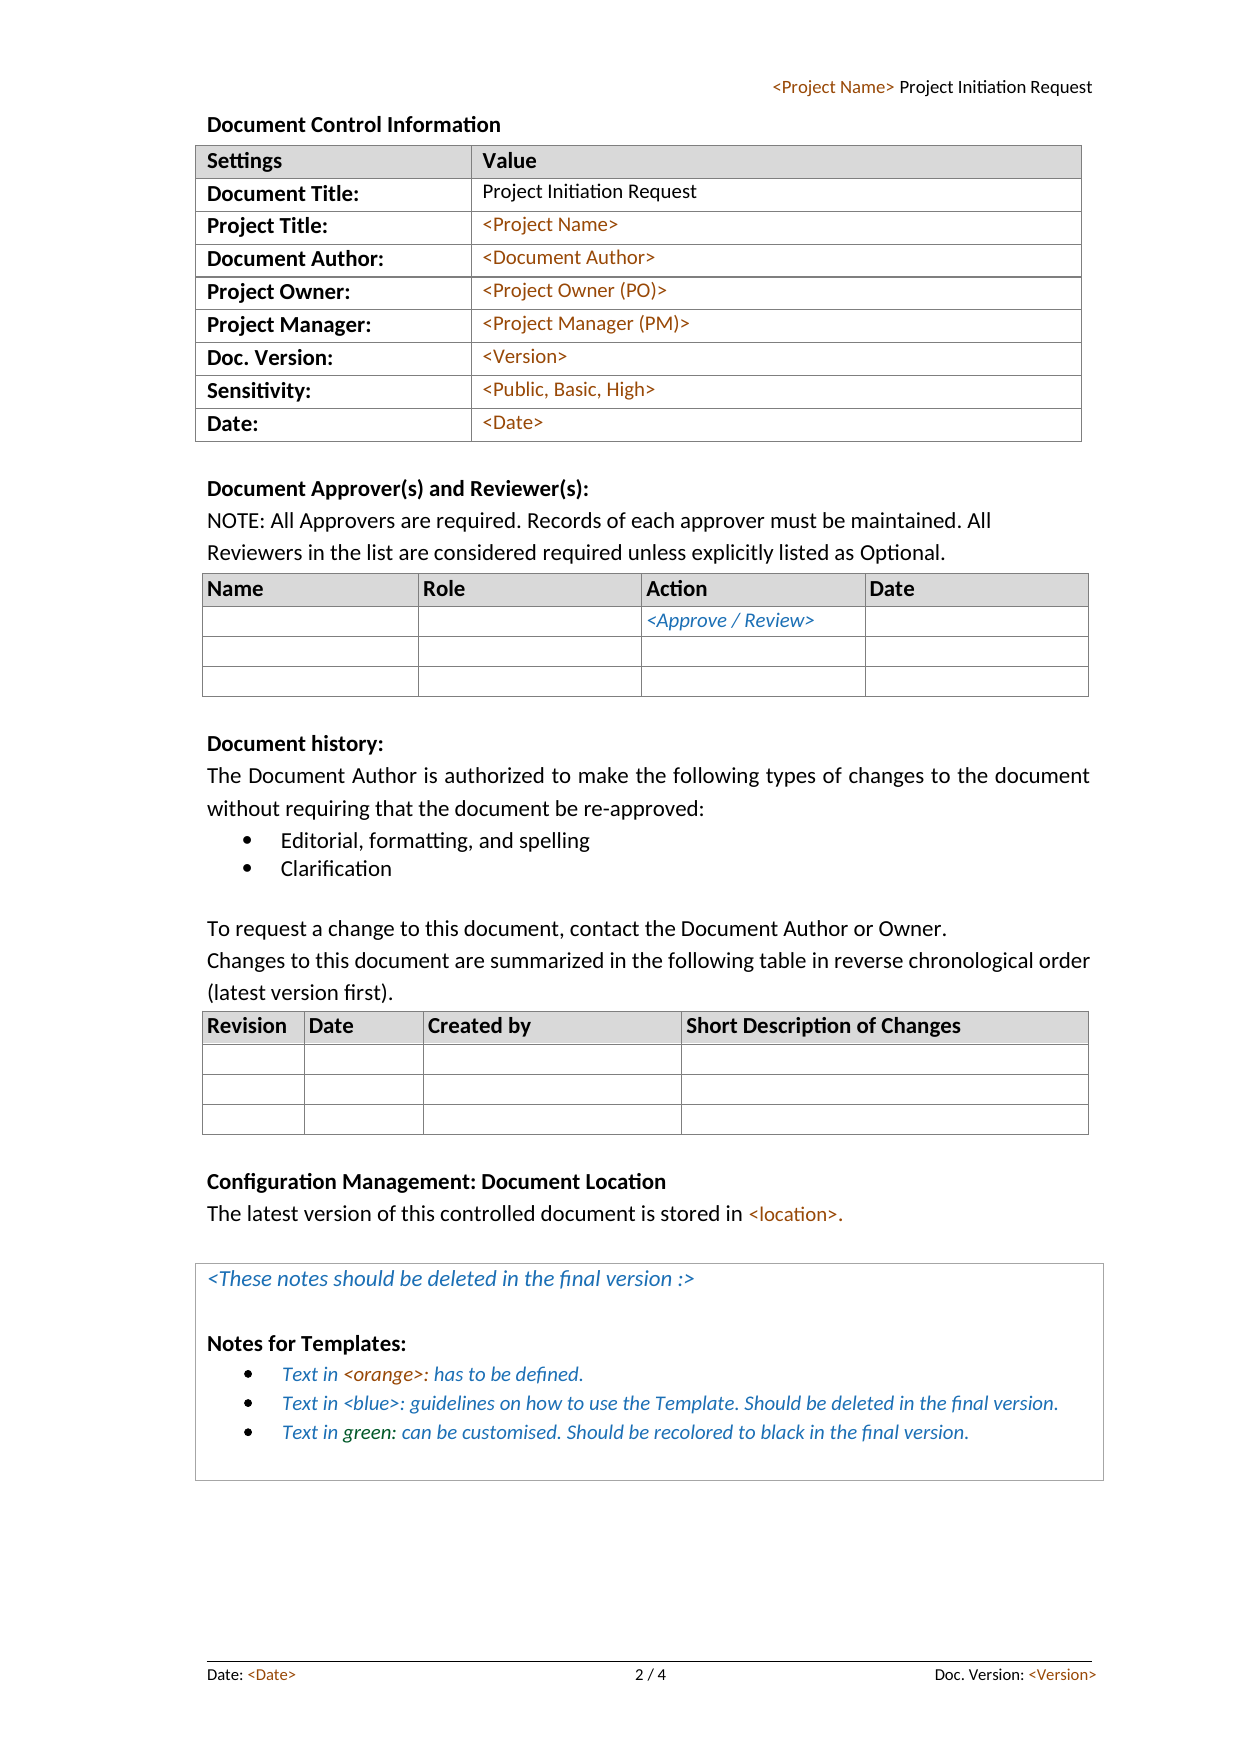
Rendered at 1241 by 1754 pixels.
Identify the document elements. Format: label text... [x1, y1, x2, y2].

list Editorial, formatting, and spelling [243, 826, 1092, 854]
text The Document Author is authorized to make the following types of changes to the document without requiring that the document be re-approved: [207, 761, 1092, 822]
text NOTE: All Approvers are required. Records of each approver must be maintained. All Reviewers in the list are considered required unless explicitly listed as Optional. [207, 506, 1092, 567]
table_cell [419, 637, 641, 666]
table_cell Project Title: [196, 212, 471, 243]
table_cell [866, 667, 1088, 696]
table_cell <Public, Basic, High> [472, 376, 1081, 408]
table_cell [305, 1075, 423, 1103]
table_cell [866, 607, 1088, 636]
table_cell [682, 1105, 1088, 1133]
table_cell [419, 607, 641, 636]
table_cell [203, 637, 418, 666]
table_cell <Date> [472, 409, 1081, 441]
table_cell [305, 1045, 423, 1073]
table_cell Date: [196, 409, 471, 441]
table_cell [203, 607, 418, 636]
list Clarification [243, 854, 1092, 882]
table_cell <Project Owner (PO)> [472, 278, 1081, 309]
text Document Approver(s) and Reviewer(s): [207, 474, 1092, 502]
table_header Action [642, 574, 865, 606]
table_cell <Project Name> [472, 212, 1081, 243]
table_header <These notes should be deleted in the final version :> Notes for Templates: Text in <orange>: has to be defined. Text in <blue>: guidelines on how to use the Template. Should be deleted in the final version. Text in green: can be customised. Should be recolored to black in the final version. [196, 1264, 1103, 1480]
table_header Date [866, 574, 1088, 606]
table_cell Doc. Version: [196, 343, 471, 375]
table_cell Document Title: [196, 179, 471, 211]
table_cell <Approve / Review> [642, 607, 865, 636]
table_cell Project Initiation Request [472, 179, 1081, 211]
table_cell [424, 1045, 681, 1073]
table_cell Document Author: [196, 245, 471, 276]
table_cell [203, 1105, 304, 1133]
table_cell [682, 1075, 1088, 1103]
text Changes to this document are summarized in the following table in reverse chronological order (latest version first). [207, 946, 1092, 1006]
table_cell <Document Author> [472, 245, 1081, 276]
table_cell [203, 667, 418, 696]
table_cell [305, 1105, 423, 1133]
table_cell [419, 667, 641, 696]
table_header Settings [196, 146, 471, 178]
table_cell Project Manager: [196, 310, 471, 342]
table_cell Project Owner: [196, 278, 471, 309]
text Configuration Management: Document Location [207, 1167, 1092, 1195]
table_header Revision [203, 1012, 304, 1043]
table_header Date [305, 1012, 423, 1043]
table_header Value [472, 146, 1081, 178]
table_cell [203, 1045, 304, 1073]
table_cell [424, 1075, 681, 1103]
text The latest version of this controlled document is stored in <location>. [207, 1199, 1092, 1227]
text To request a change to this document, contact the Document Author or Owner. [207, 914, 1092, 942]
table_cell [682, 1045, 1088, 1073]
text Document Control Information [207, 110, 1092, 138]
text Document history: [207, 729, 1092, 757]
table_cell [866, 637, 1088, 666]
table_cell [203, 1075, 304, 1103]
table_cell <Project Manager (PM)> [472, 310, 1081, 342]
table_header Name [203, 574, 418, 606]
table_header Role [419, 574, 641, 606]
table_cell Sensitivity: [196, 376, 471, 408]
table_cell [642, 667, 865, 696]
table_header Short Description of Changes [682, 1012, 1088, 1043]
table_cell [424, 1105, 681, 1133]
table_cell [642, 637, 865, 666]
table_header Created by [424, 1012, 681, 1043]
table_cell <Version> [472, 343, 1081, 375]
